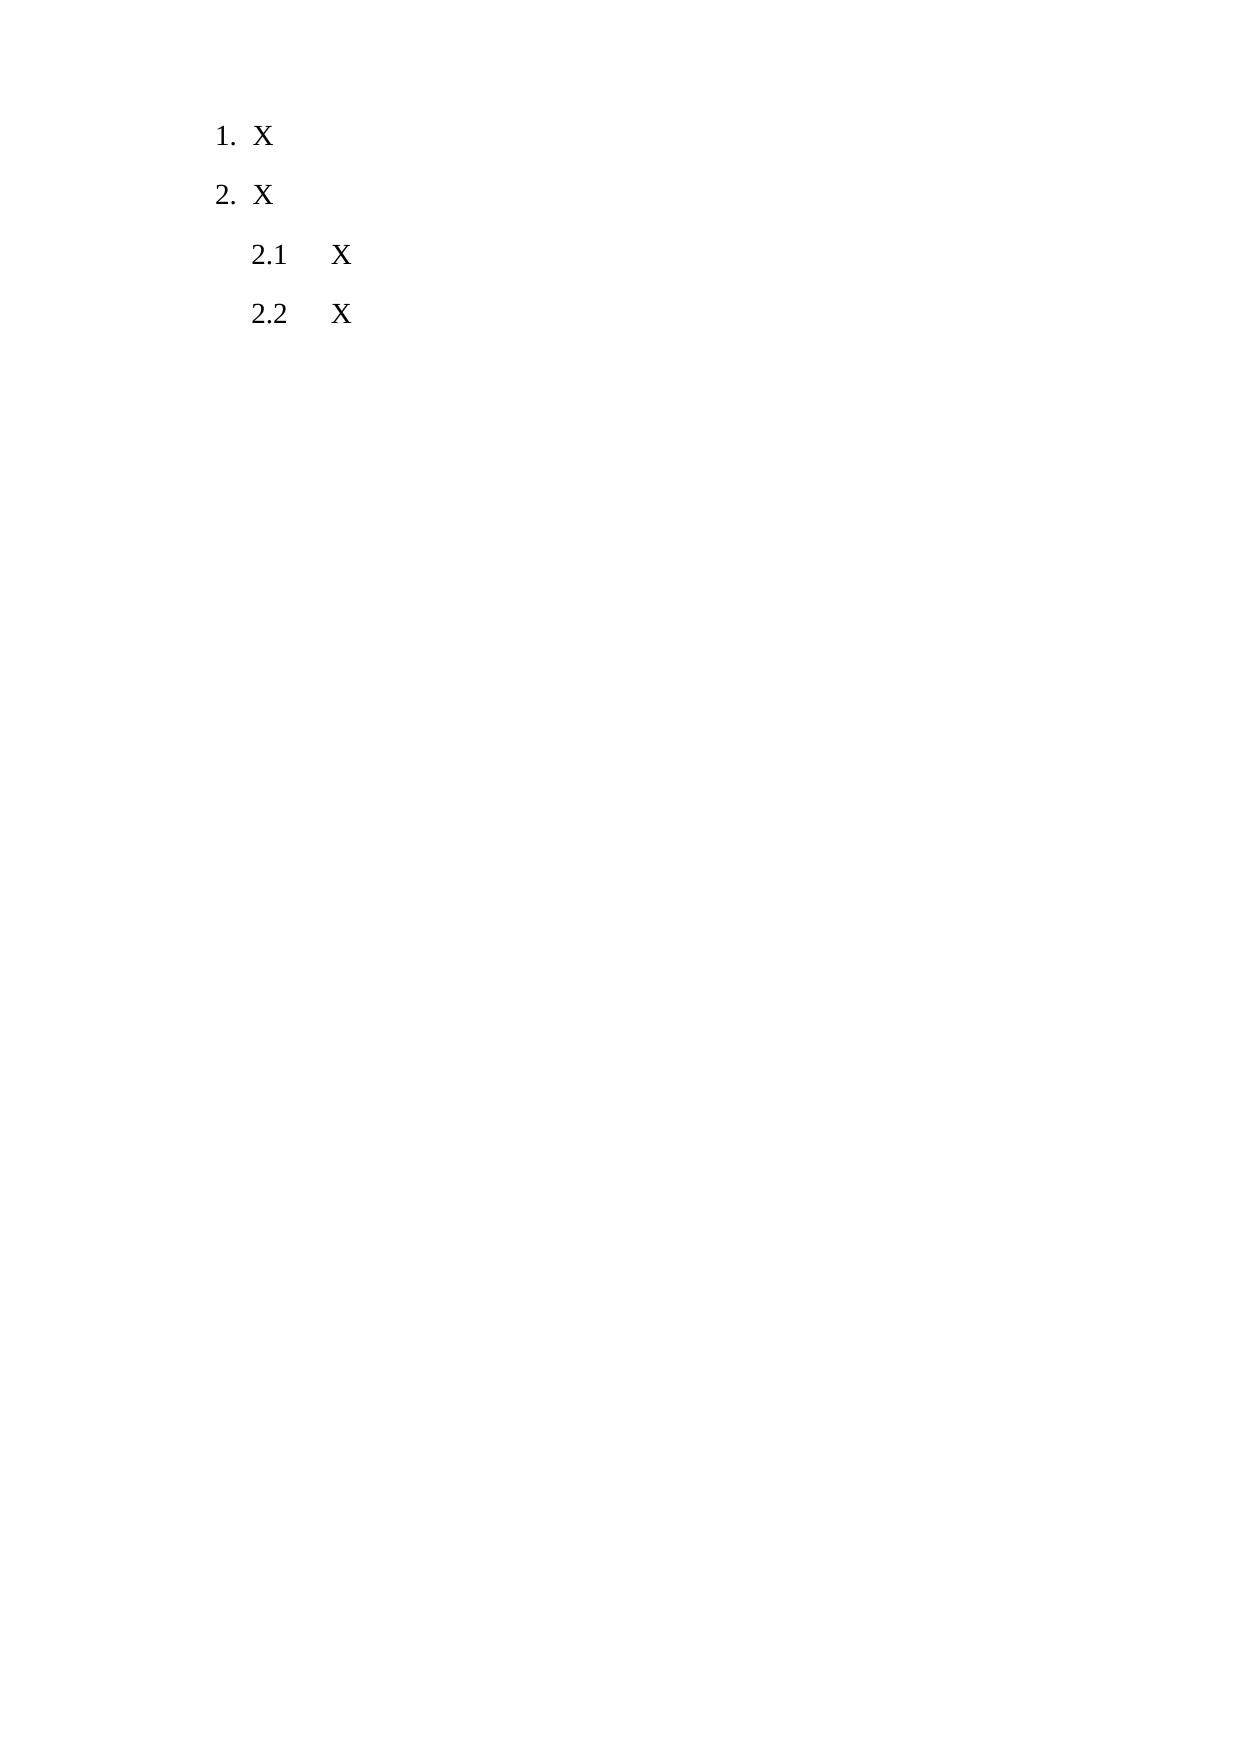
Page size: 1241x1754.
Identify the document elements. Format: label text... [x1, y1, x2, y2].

list X [251, 296, 1152, 330]
list X [251, 237, 1152, 270]
list X [215, 118, 1152, 152]
list X [215, 177, 1152, 211]
